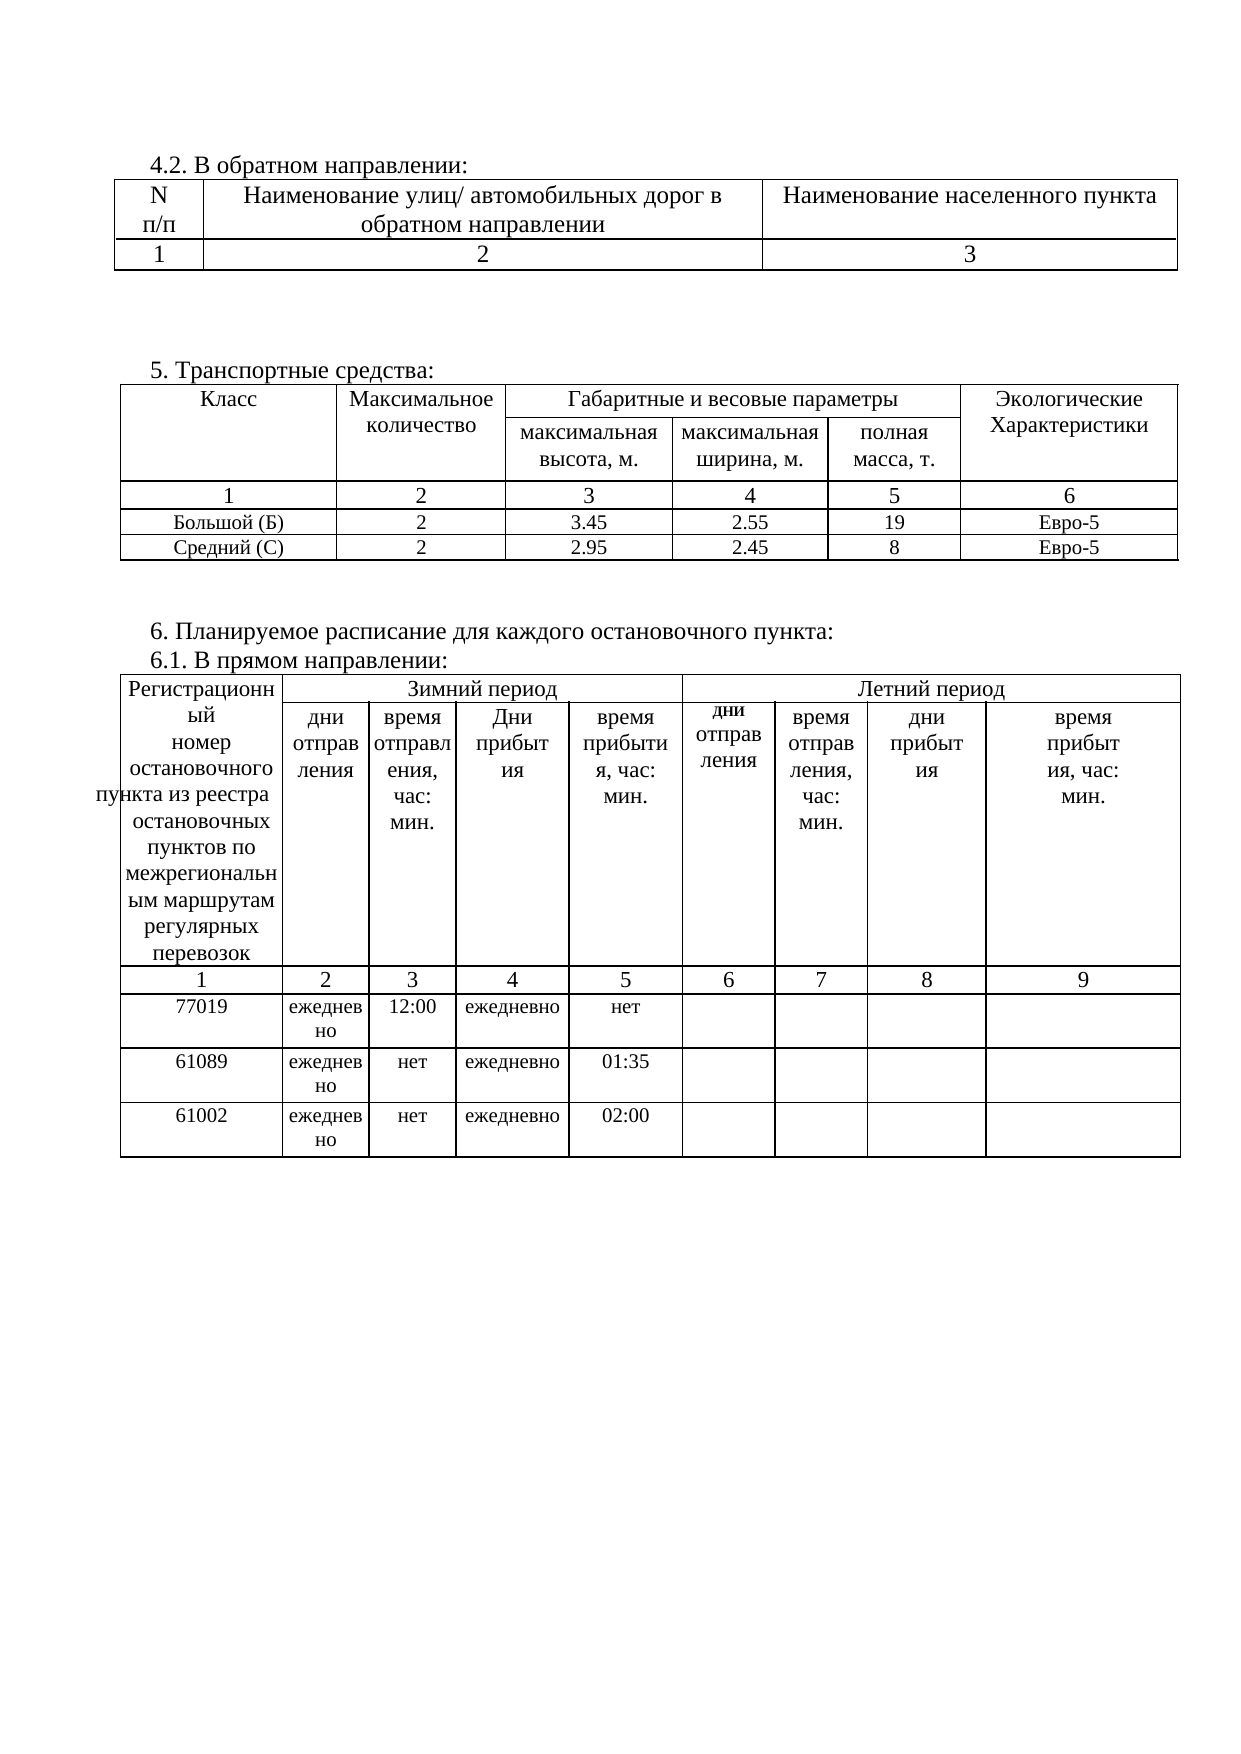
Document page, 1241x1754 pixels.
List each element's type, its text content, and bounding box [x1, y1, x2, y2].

table_cell 3 [763, 238, 1177, 269]
table_header Наименование улиц/ автомобильных дорог в обратном направлении [204, 180, 762, 238]
table_cell 01:35 [570, 1049, 682, 1102]
table_cell [683, 995, 774, 1047]
table_cell 2 [337, 535, 505, 559]
table_cell полная масса, т. [829, 418, 960, 480]
table_cell дни прибыт ия [868, 703, 985, 965]
table_cell 4 [457, 967, 568, 993]
table_cell нет [370, 1103, 455, 1156]
table_cell время прибыти я, час: мин. [570, 703, 682, 965]
table_cell 02:00 [570, 1103, 682, 1156]
table_cell 8 [829, 535, 960, 559]
table_cell 6 [961, 482, 1177, 508]
text 6.1. В прямом направлении: [150, 645, 1090, 673]
table_cell [868, 1049, 985, 1102]
table_cell Большой (Б) [121, 510, 336, 534]
table_cell [987, 1049, 1180, 1102]
table_cell ежедневно [457, 995, 568, 1047]
table_cell нет [370, 1049, 455, 1102]
table_cell Евро-5 [961, 535, 1177, 559]
table_cell [987, 995, 1180, 1047]
table_cell 7 [776, 967, 867, 993]
table_cell 1 [115, 239, 203, 269]
table_cell Дни прибыт ия [457, 703, 568, 965]
table_cell 2 [283, 967, 368, 993]
text 6. Планируемое расписание для каждого остановочного пункта: [150, 616, 1090, 645]
table_header Летний период [683, 675, 1180, 701]
table_cell 2 [337, 482, 505, 508]
table_header Зимний период [283, 675, 682, 701]
table_header Регистрационный номер остановочного пункта из реестра остановочных пунктов по межрегиональным маршрутам регулярных перевозок [121, 675, 282, 965]
table_cell ежедневно [457, 1103, 568, 1156]
table_header Максимальное количество [337, 385, 505, 480]
table_cell 12:00 [370, 995, 455, 1047]
table_cell 2 [337, 510, 505, 534]
table_cell ежедневно [283, 1103, 368, 1156]
table_cell [683, 1103, 774, 1156]
table_cell максимальная высота, м. [506, 418, 672, 480]
table_header Экологические Характеристики [961, 385, 1177, 480]
table_cell [868, 995, 985, 1047]
table_cell время отправ ления, час: мин. [776, 703, 867, 965]
table_cell [776, 995, 867, 1047]
table_header Класс [121, 385, 336, 480]
table_cell 1 [121, 967, 282, 993]
table_cell [776, 1049, 867, 1102]
table_header Габаритные и весовые параметры [506, 385, 960, 417]
table_cell [987, 1103, 1180, 1156]
table_cell 5 [570, 967, 682, 993]
table_cell 6 [683, 967, 774, 993]
table_cell ДНИ отправ ления [683, 703, 774, 965]
table_cell 2.55 [673, 510, 827, 534]
table_cell нет [570, 995, 682, 1047]
table_cell 8 [868, 967, 985, 993]
table_cell 61002 [121, 1103, 282, 1156]
table_cell ежедневно [283, 995, 368, 1047]
table_cell 9 [987, 967, 1180, 993]
table_cell время прибыт ия, час: мин. [987, 703, 1180, 965]
table_cell 5 [829, 482, 960, 508]
table_cell Евро-5 [961, 510, 1177, 534]
table_cell [776, 1103, 867, 1156]
text 5. Транспортные средства: [150, 355, 1090, 383]
table_header Наименование населенного пункта [763, 180, 1177, 238]
table_header N п/п [115, 180, 203, 238]
table_cell 3 [370, 967, 455, 993]
table_cell 2.95 [506, 535, 672, 559]
table_cell 61089 [121, 1049, 282, 1102]
table_cell время отправл ения, час: мин. [370, 703, 455, 965]
text 4.2. В обратном направлении: [150, 150, 1090, 179]
table_cell [683, 1049, 774, 1102]
table_cell 3.45 [506, 510, 672, 534]
table_cell 2.45 [673, 535, 827, 559]
table_cell ежедневно [457, 1049, 568, 1102]
table_cell 3 [506, 482, 672, 508]
table_cell 4 [673, 482, 827, 508]
table_cell Средний (С) [121, 535, 336, 559]
table_cell 19 [829, 510, 960, 534]
table_cell максимальная ширина, м. [673, 418, 827, 480]
table_cell 1 [121, 482, 336, 508]
table_cell [868, 1103, 985, 1156]
table_cell дни отправ ления [283, 703, 368, 965]
table_cell ежедневно [283, 1049, 368, 1102]
table_cell 2 [204, 240, 762, 269]
table_cell 77019 [121, 995, 282, 1047]
